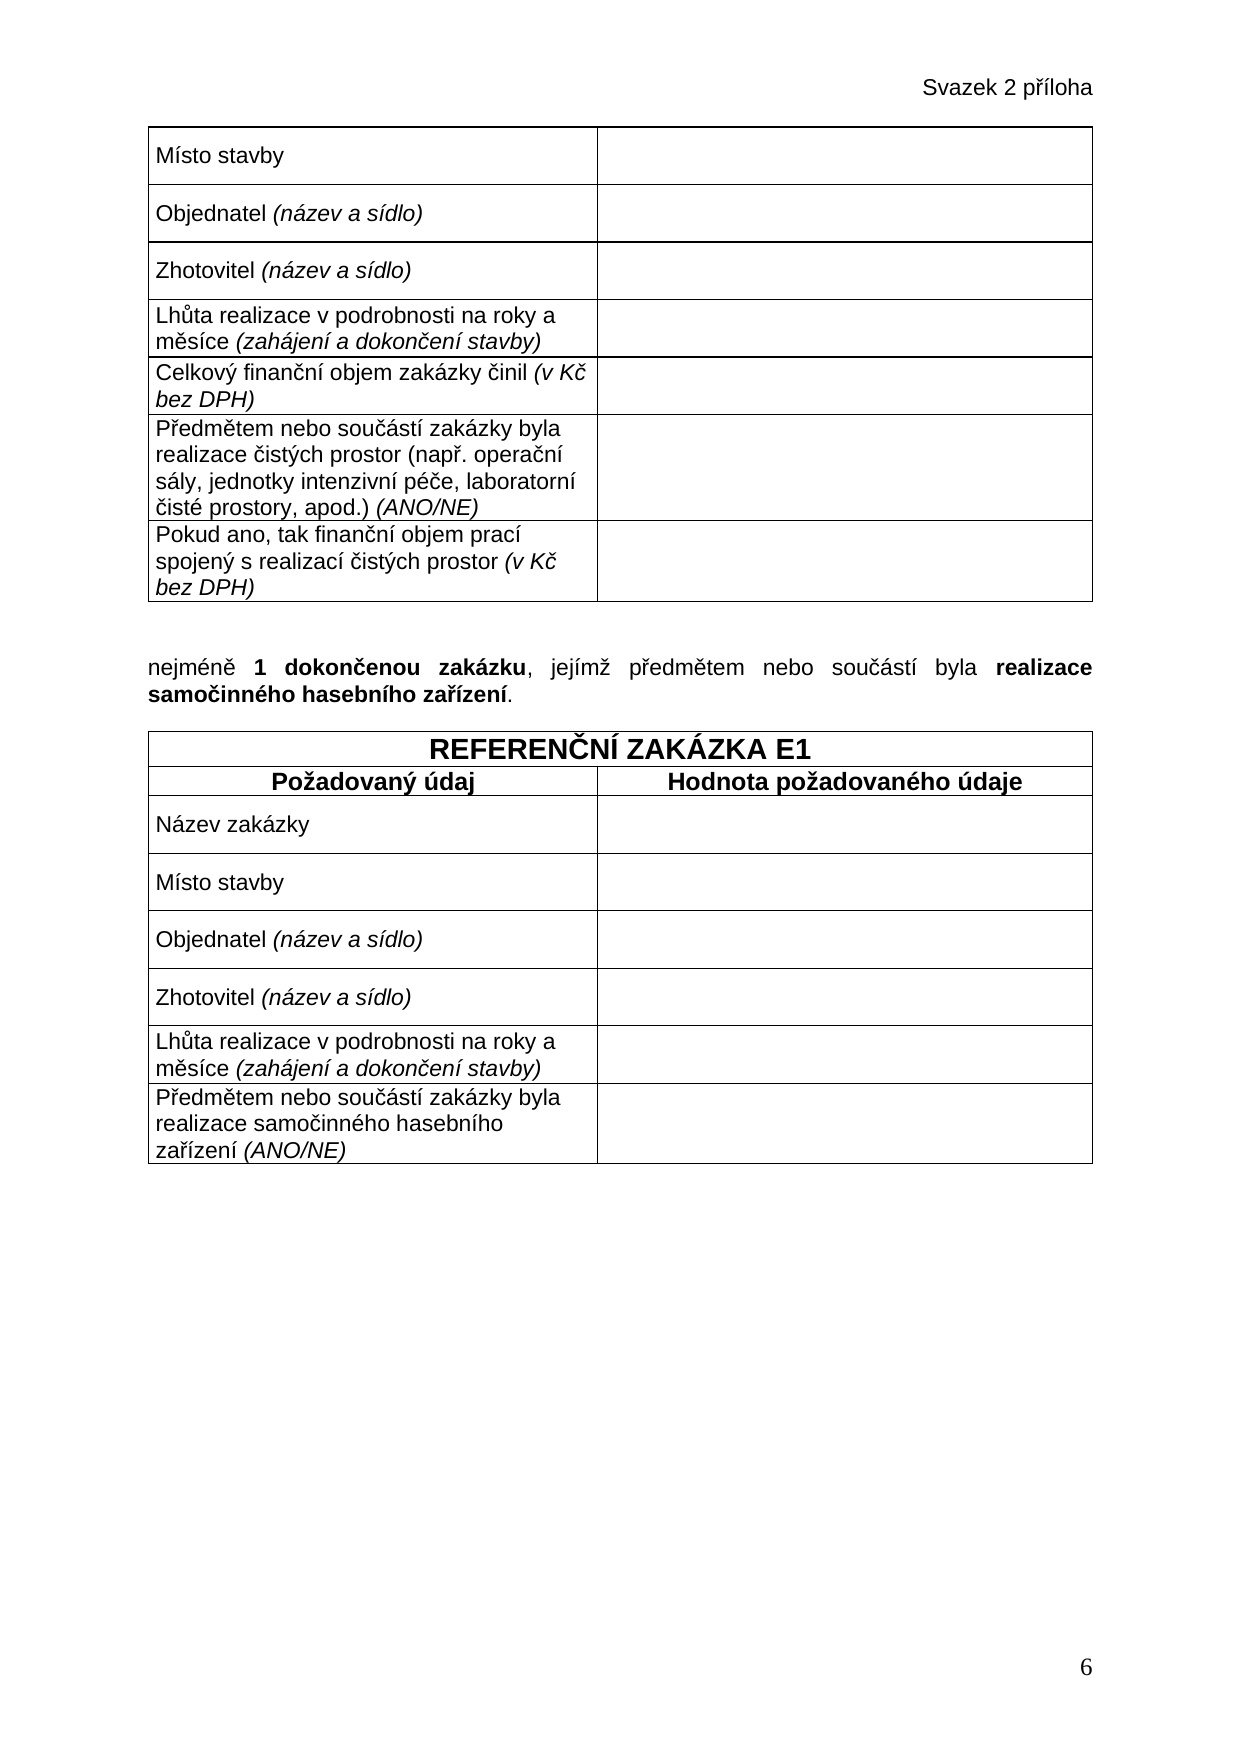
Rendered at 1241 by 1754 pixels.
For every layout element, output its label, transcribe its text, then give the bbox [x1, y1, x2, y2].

table_cell Místo stavby [149, 128, 597, 184]
table_cell [598, 185, 1092, 241]
table_cell [598, 1026, 1092, 1083]
table_cell [598, 1084, 1092, 1163]
table_cell Objednatel (název a sídlo) [149, 911, 597, 968]
table_cell Zhotovitel (název a sídlo) [149, 243, 597, 299]
table_cell Název zakázky [149, 796, 597, 853]
table_cell [598, 911, 1092, 968]
table_cell Objednatel (název a sídlo) [149, 185, 597, 241]
table_header referenční ZAKÁZKA E1 [149, 732, 1092, 766]
table_cell Zhotovitel (název a sídlo) [149, 969, 597, 1025]
table_cell [598, 243, 1092, 299]
table_cell [598, 969, 1092, 1025]
table_cell [598, 128, 1092, 184]
table_cell [598, 796, 1092, 853]
table_cell [598, 415, 1092, 520]
table_cell [598, 300, 1092, 356]
table_cell Požadovaný údaj [149, 767, 597, 795]
table_cell Lhůta realizace v podrobnosti na roky a měsíce (zahájení a dokončení stavby) [149, 1026, 597, 1083]
text nejméně 1 dokončenou zakázku, jejímž předmětem nebo součástí byla realizace samočinného hasebního zařízení. [148, 654, 1093, 707]
table_cell Místo stavby [149, 854, 597, 910]
table_cell Celkový finanční objem zakázky činil (v Kč bez DPH) [149, 358, 597, 414]
table_cell Pokud ano, tak finanční objem prací spojený s realizací čistých prostor (v Kč bez DPH) [149, 521, 597, 601]
table_cell Hodnota požadovaného údaje [598, 767, 1092, 795]
table_cell [598, 358, 1092, 414]
table_cell Lhůta realizace v podrobnosti na roky a měsíce (zahájení a dokončení stavby) [149, 300, 597, 356]
table_cell [598, 854, 1092, 910]
table_cell [598, 521, 1092, 601]
table_cell Předmětem nebo součástí zakázky byla realizace samočinného hasebního zařízení (ANO/NE) [149, 1084, 597, 1163]
